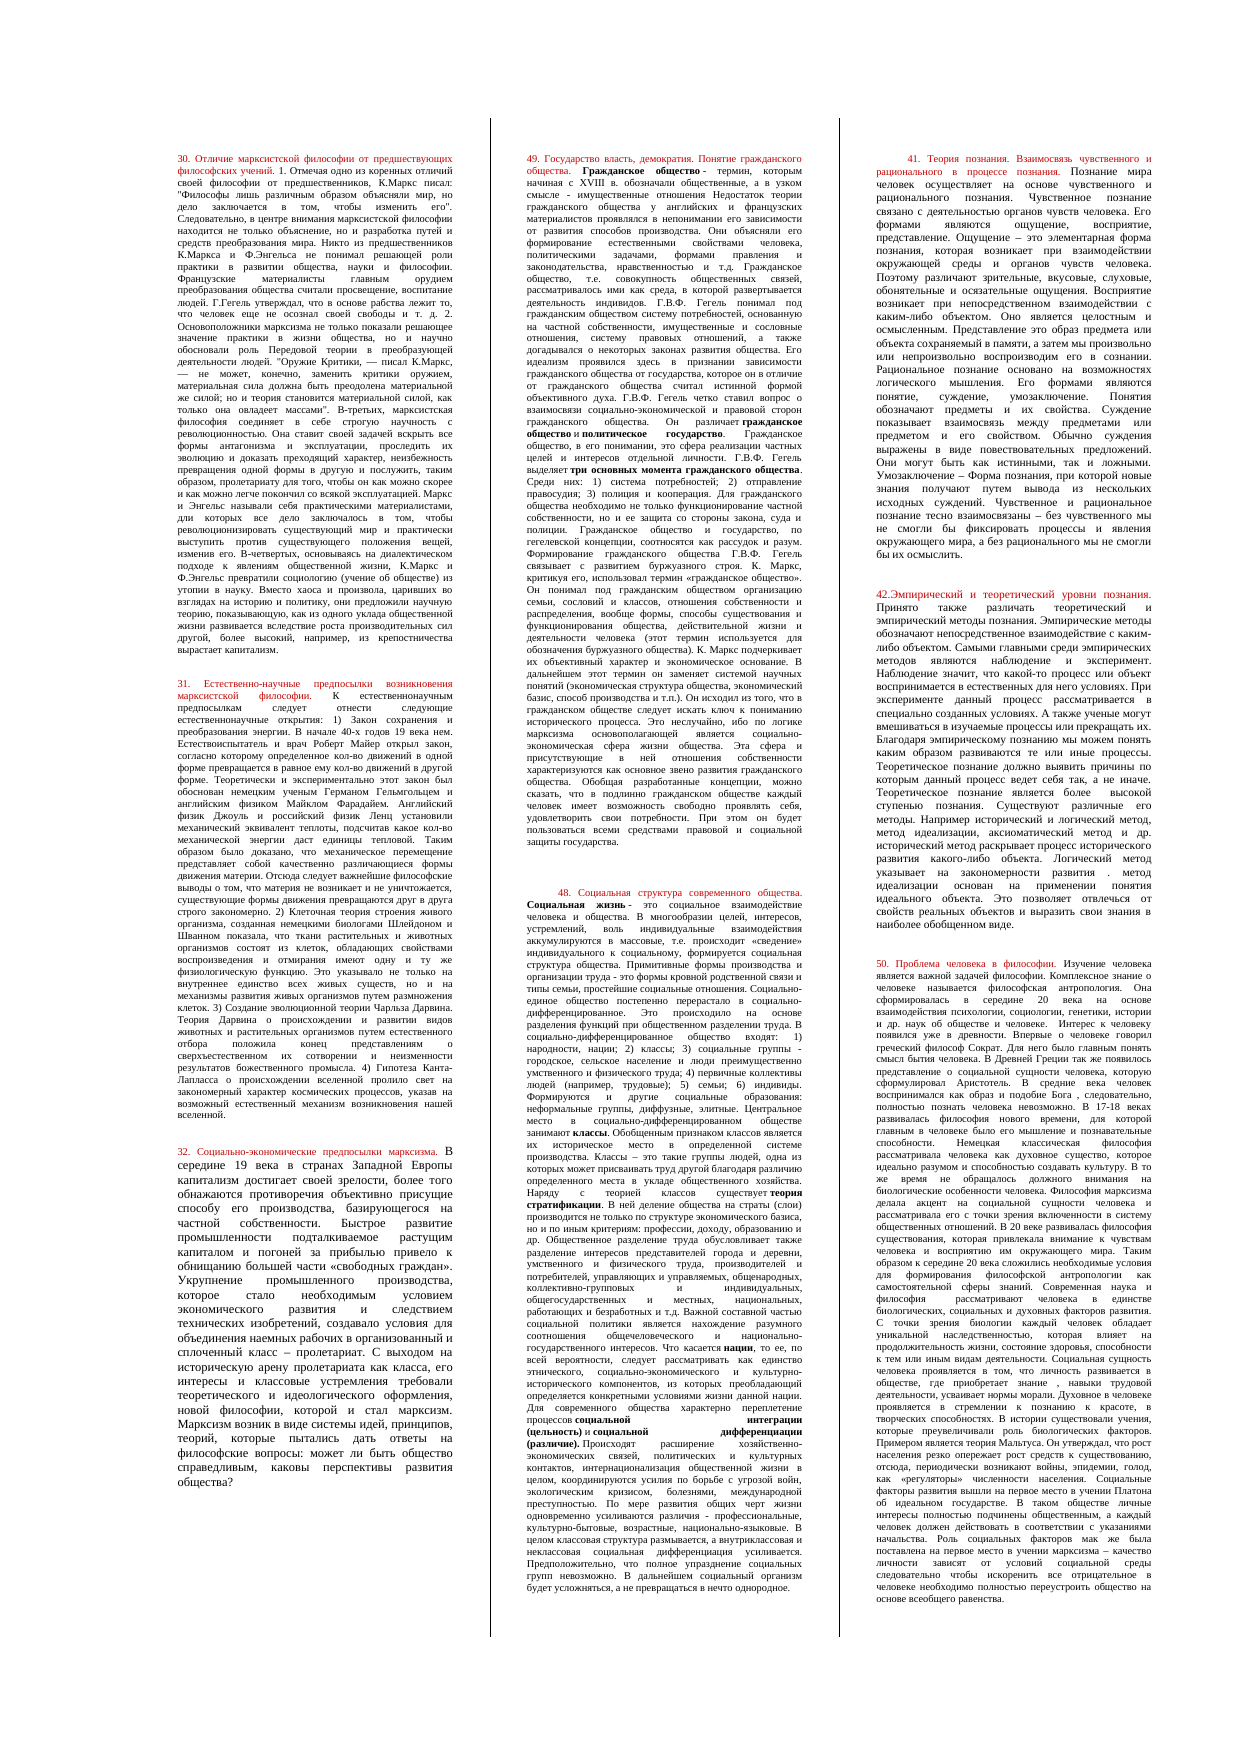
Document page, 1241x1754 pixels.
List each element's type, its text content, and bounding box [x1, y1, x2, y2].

text 32. Социально-экономические предпосылки марксизма. В середине 19 века в странах Западной Европы капитализм достигает своей зрелости, более того обнажаются противоречия объективно присущие способу его производства, базирующегося на частной собственности. Быстрое развитие промышленности подталкиваемое растущим капиталом и погоней за прибылью привело к обнищанию большей части «свободных граждан». Укрупнение промышленного производства, которое стало необходимым условием экономического развития и следствием технических изобретений, создавало условия для объединения наемных рабочих в организованный и сплоченный класс – пролетариат. С выходом на историческую арену пролетариата как класса, его интересы и классовые устремления требовали теоретического и идеологического оформления, новой философии, которой и стал марксизм. Марксизм возник в виде системы идей, принципов, теорий, которые пытались дать ответы на философские вопросы: может ли быть общество справедливым, каковы перспективы развития общества? [177, 1144, 453, 1489]
text 48. Социальная структура современного общества. Социальная жизнь - это социальное взаимодействие человека и общества. В многообразии целей, интересов, устремлений, воль индивидуальные взаимодействия аккумулируются в массовые, т.е. происходит «сведение» индивидуального к социальному, формируется социальная структура общества. Примитивные формы производства и организации труда - это формы кровной родственной связи и типы семьи, простейшие социальные отношения. Социально-единое общество постепенно перерастало в социально-дифференцированное. Это происходило на основе разделения функций при общественном разделении труда. В социально-дифференцированное общество входят: 1) народности, нации; 2) классы; 3) социальные группы - городское, сельское население и люди преимущественно умственного и физического труда; 4) первичные коллективы людей (например, трудовые); 5) семьи; 6) индивиды. Формируются и другие социальные образования: неформальные группы, диффузные, элитные. Центральное место в социально-дифференцированном обществе занимают классы. Обобщенным признаком классов является их историческое место в определенной системе производства. Классы – это такие группы людей, одна из которых может присваивать труд другой благодаря различию определенного места в укладе общественного хозяйства. Наряду с теорией классов существует теория стратификации. В ней деление общества на страты (слои) производится не только по структуре экономического базиса, но и по иным критериям: профессии, доходу, образованию и др. Общественное разделение труда обусловливает также разделение интересов представителей города и деревни, умственного и физического труда, производителей и потребителей, управляющих и управляемых, общенародных, коллективно-групповых и индивидуальных, общегосударственных и местных, национальных, работающих и безработных и т.д. Важной составной частью социальной политики является нахождение разумного соотношения общечеловеческого и национально-государственного интересов. Что касается нации, то ее, по всей вероятности, следует рассматривать как единство этнического, социально-экономического и культурно-исторического компонентов, из которых преобладающий определяется конкретными условиями жизни данной нации. Для современного общества характерно переплетение процессов социальной интеграции (цельность) и социальной дифференциации (различие). Происходят расширение хозяйственно-экономических связей, политических и культурных контактов, интернационализация общественной жизни в целом, координируются усилия по борьбе с угрозой войн, экологическим кризисом, болезнями, международной преступностью. По мере развития общих черт жизни одновременно усиливаются различия - профессиональные, культурно-бытовые, возрастные, национально-языковые. В целом классовая структура размывается, а внутриклассовая и неклассовая социальная дифференциация усиливается. Предположительно, что полное упразднение социальных групп невозможно. В дальнейшем социальный организм будет усложняться, а не превращаться в нечто однородное. [527, 887, 802, 1594]
text 49. Государство власть, демократия. Понятие гражданского общества. Гражданское общество - термин, которым начиная с XVIII в. обозначали общественные, а в узком смысле - имущественные отношения Недостаток теории гражданского общества у английских и французских материалистов проявлялся в непонимании его зависимости от развития способов производства. Они объясняли его формирование естественными свойствами человека, политическими задачами, формами правления и законодательства, нравственностью и т.д. Гражданское общество, т.е. совокупность общественных связей, рассматривалось ими как среда, в которой развертывается деятельность индивидов. Г.В.Ф. Гегель понимал под гражданским обществом систему потребностей, основанную на частной собственности, имущественные и сословные отношения, систему правовых отношений, а также догадывался о некоторых законах развития общества. Его идеализм проявился здесь в признании зависимости гражданского общества от государства, которое он в отличие от гражданского общества считал истинной формой объективного духа. Г.В.Ф. Гегель четко ставил вопрос о взаимосвязи социально-экономической и правовой сторон гражданского общества. Он различает гражданское общество и политическое государство. Гражданское общество, в его понимании, это сфера реализации частных целей и интересов отдельной личности. Г.В.Ф. Гегель выделяет три основных момента гражданского общества. Среди них: 1) система потребностей; 2) отправление правосудия; 3) полиция и кооперация. Для гражданского общества необходимо не только функционирование частной собственности, но и ее защита со стороны закона, суда и полиции. Гражданское общество и государство, по гегелевской концепции, соотносятся как рассудок и разум. Формирование гражданского общества Г.В.Ф. Гегель связывает с развитием буржуазного строя. К. Маркс, критикуя его, использовал термин «гражданское общество». Он понимал под гражданским обществом организацию семьи, сословий и классов, отношения собственности и распределения, вообще формы, способы существования и функционирования общества, действительной жизни и деятельности человека (этот термин используется для обозначения буржуазного общества). К. Маркс подчеркивает их объективный характер и экономическое основание. В дальнейшем этот термин он заменяет системой научных понятий (экономическая структура общества, экономический базис, способ производства и т.п.). Он исходил из того, что в гражданском обществе следует искать ключ к пониманию исторического процесса. Это неслучайно, ибо по логике марксизма основополагающей является социально-экономическая сфера жизни общества. Эта сфера и присутствующие в ней отношения собственности характеризуются как основное звено развития гражданского общества. Обобщая разработанные концепции, можно сказать, что в подлинно гражданском обществе каждый человек имеет возможность свободно проявлять себя, удовлетворить свои потребности. При этом он будет пользоваться всеми средствами правовой и социальной защиты государства. [527, 152, 802, 847]
text 50. Проблема человека в философии. Изучение человека является важной задачей философии. Комплексное знание о человеке называется философская антропология. Она сформировалась в середине 20 века на основе взаимодействия психологии, социологии, генетики, истории и др. наук об обществе и человеке. Интерес к человеку появился уже в древности. Впервые о человеке говорил греческий философ Сократ. Для него было главным понять смысл бытия человека. В Древней Греции так же появилось представление о социальной сущности человека, которую сформулировал Аристотель. В средние века человек воспринимался как образ и подобие Бога , следовательно, полностью познать человека невозможно. В 17-18 веках развивалась философия нового времени, для которой главным в человеке было его мышление и познавательные способности. Немецкая классическая философия рассматривала человека как духовное существо, которое идеально разумом и способностью создавать культуру. В то же время не обращалось должного внимания на биологические особенности человека. Философия марксизма делала акцент на социальной сущности человека и рассматривала его с точки зрения включенности в систему общественных отношений. В 20 веке развивалась философия существования, которая привлекала внимание к чувствам человека и восприятию им окружающего мира. Таким образом к середине 20 века сложились необходимые условия для формирования философской антропологии как самостоятельной сферы знаний. Современная наука и философия рассматривают человека в единстве биологических, социальных и духовных факторов развития. С точки зрения биологии каждый человек обладает уникальной наследственностью, которая влияет на продолжительность жизни, состояние здоровья, способности к тем или иным видам деятельности. Социальная сущность человека проявляется в том, что личность развивается в обществе, где приобретает знание , навыки трудовой деятельности, усваивает нормы морали. Духовное в человеке проявляется в стремлении к познанию к красоте, в творческих способностях. В истории существовали учения, которые преувеличивали роль биологических факторов. Примером является теория Мальтуса. Он утверждал, что рост населения резко опережает рост средств к существованию, отсюда, периодически возникают войны, эпидемии, голод, как «регуляторы» численности населения. Социальные факторы развития вышли на первое место в учении Платона об идеальном государстве. В таком обществе личные интересы полностью подчинены общественным, а каждый человек должен действовать в соответствии с указаниями начальства. Роль социальных факторов мак же была поставлена на первое место в учении марксизма – качество личности зависят от условий социальной среды следовательно чтобы искоренить все отрицательное в человеке необходимо полностью переустроить общество на основе всеобщего равенства. [876, 957, 1152, 1604]
text 31. Естественно-научные предпосылки возникновения марксистской философии. К естественнонаучным предпосылкам следует отнести следующие естественнонаучные открытия: 1) Закон сохранения и преобразования энергии. В начале 40-х годов 19 века нем. Естествоиспытатель и врач Роберт Майер открыл закон, согласно которому определенное кол-во движений в одной форме превращается в равное ему кол-во движений в другой форме. Теоретически и экспериментально этот закон был обоснован немецким ученым Германом Гельмгольцем и английским физиком Майклом Фарадайем. Английский физик Джоуль и российский физик Ленц установили механический эквивалент теплоты, подсчитав какое кол-во механической энергии даст единицы тепловой. Таким образом было доказано, что механическое перемещение представляет собой качественно различающиеся формы движения материи. Отсюда следует важнейшие философские выводы о том, что материя не возникает и не уничтожается, существующие формы движения превращаются друг в друга строго закономерно. 2) Клеточная теория строения живого организма, созданная немецкими биологами Шлейдоном и Шванном показала, что ткани растительных и животных организмов состоят из клеток, обладающих свойствами воспроизведения и отмирания имеют одну и ту же физиологическую функцию. Это указывало не только на внутреннее единство всех живых существ, но и на механизмы развития живых организмов путем размножения клеток. 3) Создание эволюционной теории Чарльза Дарвина. Теория Дарвина о происхождении и развитии видов животных и растительных организмов путем естественного отбора положила конец представлениям о сверхъестественном их сотворении и неизменности результатов божественного промысла. 4) Гипотеза Канта-Лапласса о происхождении вселенной пролило свет на закономерный характер космических процессов, указав на возможный естественный механизм возникновения нашей вселенной. [177, 678, 453, 1121]
text 42.Эмпирический и теоретический уровни познания. Принято также различать теоретический и эмпирический методы познания. Эмпирические методы обозначают непосредственное взаимодействие с каким-либо объектом. Самыми главными среди эмпирических методов являются наблюдение и эксперимент. Наблюдение значит, что какой-то процесс или объект воспринимается в естественных для него условиях. При эксперименте данный процесс рассматривается в специально созданных условиях. А также ученые могут вмешиваться в изучаемые процессы или прекращать их. Благодаря эмпирическому познанию мы можем понять каким образом развиваются те или иные процессы. Теоретическое познание должно выявить причины по которым данный процесс ведет себя так, а не иначе. Теоретическое познание является более высокой ступенью познания. Существуют различные его методы. Например исторический и логический метод, метод идеализации, аксиоматический метод и др. исторический метод раскрывает процесс исторического развития какого-либо объекта. Логический метод указывает на закономерности развития . метод идеализации основан на применении понятия идеального объекта. Это позволяет отвлечься от свойств реальных объектов и выразить свои знания в наиболее обобщенном виде. [876, 587, 1152, 931]
text 41. Теория познания. Взаимосвязь чувственного и рационального в процессе познания. Познание мира человек осуществляет на основе чувственного и рационального познания. Чувственное познание связано с деятельностью органов чувств человека. Его формами являются ощущение, восприятие, представление. Ощущение – это элементарная форма познания, которая возникает при взаимодействии окружающей среды и органов чувств человека. Поэтому различают зрительные, вкусовые, слуховые, обонятельные и осязательные ощущения. Восприятие возникает при непосредственном взаимодействии с каким-либо объектом. Оно является целостным и осмысленным. Представление это образ предмета или объекта сохраняемый в памяти, а затем мы произвольно или непроизвольно воспроизводим его в сознании. Рациональное познание основано на возможностях логического мышления. Его формами являются понятие, суждение, умозаключение. Понятия обозначают предметы и их свойства. Суждение показывает взаимосвязь между предметами или предметом и его свойством. Обычно суждения выражены в виде повествовательных предложений. Они могут быть как истинными, так и ложными. Умозаключение – Форма познания, при которой новые знания получают путем вывода из нескольких исходных суждений. Чувственное и рациональное познание тесно взаимосвязаны – без чувственного мы не смогли бы фиксировать процессы и явления окружающего мира, а без рационального мы не смогли бы их осмыслить. [876, 152, 1152, 561]
text 30. Отличие марксистской философии от предшествующих философских учений. 1. Отмечая одно из коренных отличий своей философии от предшественников, К.Маркс писал: "Философы лишь различным образом объясняли мир, но дело заключается в том, чтобы изменить его". Следовательно, в центре внимания марксистской философии находится не только объяснение, но и разработка путей и средств преобразования мира. Никто из предшественников К.Маркса и Ф.Энгельса не понимал решающей роли практики в развитии общества, науки и философии. Французские материалисты главным орудием преобразования общества считали просвещение, воспитание людей. Г.Гегель утверждал, что в основе рабства лежит то, что человек еще не осознал своей свободы и т. д. 2. Основоположники марксизма не только показали решающее значение практики в жизни общества, но и научно обосновали роль Передовой теории в преобразующей деятельности людей. "Оружие Критики, — писал К.Маркс, — не может, конечно, заменить критики оружием, материальная сила должна быть преодолена материальной же силой; но и теория становится материальной силой, как только она овладеет массами". В-третьих, марксистская философия соединяет в себе строгую научность с революционностью. Она ставит своей задачей вскрыть все формы антагонизма и эксплуатации, проследить их эволюцию и доказать преходящий характер, неизбежность превращения одной формы в другую и послужить, таким образом, пролетариату для того, чтобы он как можно скорее и как можно легче покончил со всякой эксплуатацией. Маркс и Энгельс называли себя практическими материалистами, дли которых все дело заключалось в том, чтобы революционизировать существующий мир и практически выступить против существующего положения вещей, изменив его. В-четвертых, основываясь на диалектическом подходе к явлениям общественной жизни, К.Маркс и Ф.Энгельс превратили социологию (учение об обществе) из утопии в науку. Вместо хаоса и произвола, царивших во взглядах на историю и политику, они предложили научную теорию, показывающую, как из одного уклада общественной жизни развивается вследствие роста производительных сил другой, более высокий, например, из крепостничества вырастает капитализм. [177, 152, 453, 656]
